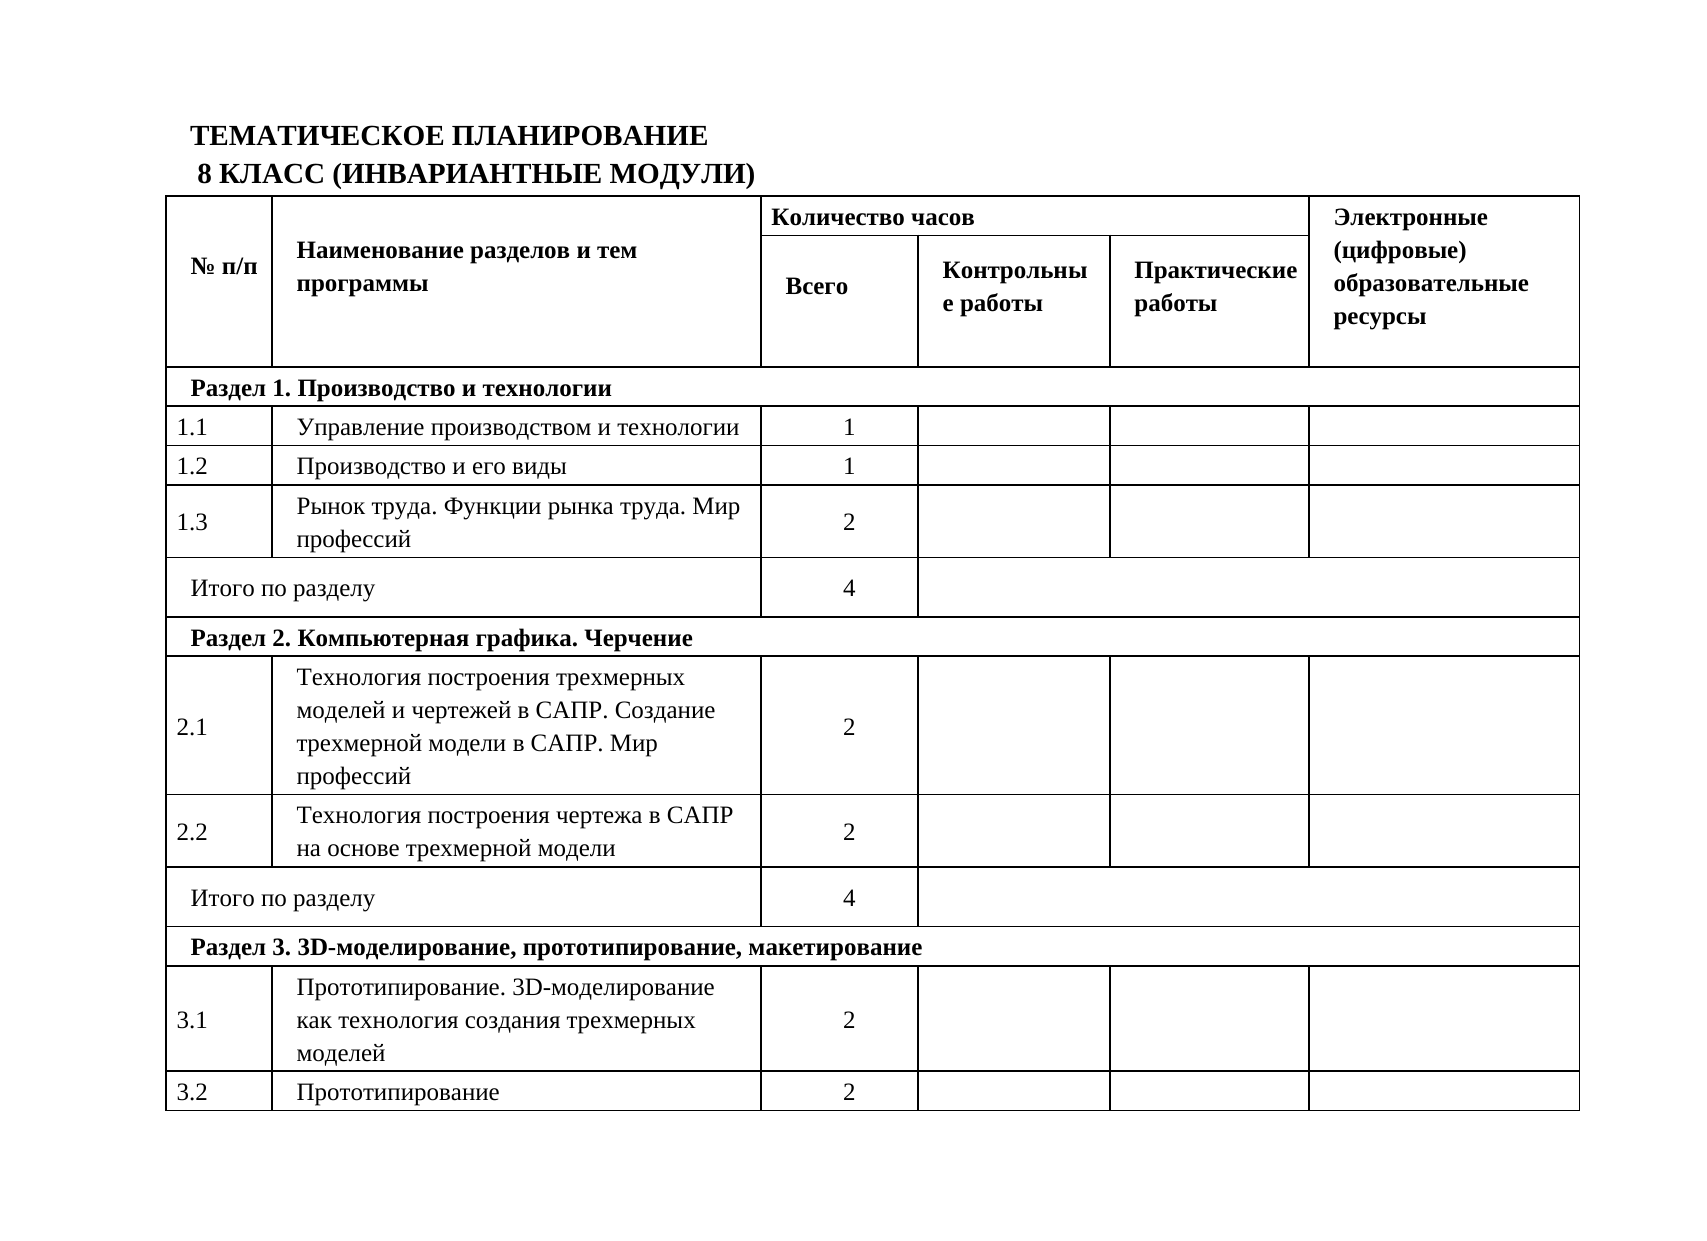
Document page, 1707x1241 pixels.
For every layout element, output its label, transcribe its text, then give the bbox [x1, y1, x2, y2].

table_cell Производство и его виды [273, 446, 760, 484]
table_cell 1 [762, 446, 917, 484]
table_cell 2 [762, 967, 917, 1070]
table_header Количество часов [762, 197, 1308, 234]
table_cell [919, 967, 1109, 1070]
table_cell Раздел 3. 3D-моделирование, прототипирование, макетирование [167, 927, 1579, 965]
table_cell [1111, 407, 1308, 445]
table_cell [919, 446, 1109, 484]
table_cell [1111, 795, 1308, 866]
table_cell [1310, 657, 1579, 794]
table_cell Технология построения трехмерных моделей и чертежей в САПР. Создание трехмерной модели в САПР. Мир профессий [273, 657, 760, 794]
table_cell [919, 407, 1109, 445]
table_header Наименование разделов и тем программы [273, 197, 760, 366]
table_cell [919, 795, 1109, 866]
text 8 КЛАСС (ИНВАРИАНТНЫЕ МОДУЛИ) [190, 157, 1618, 190]
table_cell Всего [762, 236, 917, 366]
table_cell [919, 558, 1579, 616]
table_cell 2 [762, 795, 917, 866]
table_cell Итого по разделу [167, 868, 760, 926]
table_cell [1310, 446, 1579, 484]
table_cell Технология построения чертежа в САПР на основе трехмерной модели [273, 795, 760, 866]
table_cell 1.3 [167, 486, 271, 556]
table_cell Управление производством и технологии [273, 407, 760, 445]
table_cell Прототипирование. 3D-моделирование как технология создания трехмерных моделей [273, 967, 760, 1070]
table_cell [1111, 486, 1308, 556]
table_cell 4 [762, 868, 917, 926]
table_cell 2.2 [167, 795, 271, 866]
table_cell 2 [762, 486, 917, 556]
table_cell 1.2 [167, 446, 271, 484]
table_cell [919, 657, 1109, 794]
table_cell [1111, 967, 1308, 1070]
table_cell 2.1 [167, 657, 271, 794]
table_cell Раздел 2. Компьютерная графика. Черчение [167, 618, 1579, 655]
table_header № п/п [167, 197, 271, 366]
table_cell [1310, 407, 1579, 445]
table_cell 1 [762, 407, 917, 445]
table_cell [1111, 446, 1308, 484]
table_cell [1310, 967, 1579, 1070]
table_cell [1310, 486, 1579, 556]
table_cell [919, 868, 1579, 926]
table_cell Контрольные работы [919, 236, 1109, 366]
text ТЕМАТИЧЕСКОЕ ПЛАНИРОВАНИЕ [190, 118, 1618, 152]
table_cell Практические работы [1111, 236, 1308, 366]
table_cell [919, 486, 1109, 556]
table_cell [1310, 795, 1579, 866]
table_cell 4 [762, 558, 917, 616]
table_cell Раздел 1. Производство и технологии [167, 368, 1579, 405]
table_cell 3.2 [167, 1072, 271, 1110]
table_cell 3.1 [167, 967, 271, 1070]
table_cell [1111, 1072, 1308, 1110]
table_cell [919, 1072, 1109, 1110]
table_cell Итого по разделу [167, 558, 760, 616]
table_cell [1310, 1072, 1579, 1110]
table_header Электронные (цифровые) образовательные ресурсы [1310, 197, 1579, 366]
table_cell 2 [762, 657, 917, 794]
table_cell Рынок труда. Функции рынка труда. Мир профессий [273, 486, 760, 556]
table_cell Прототипирование [273, 1072, 760, 1110]
table_cell [1111, 657, 1308, 794]
table_cell 1.1 [167, 407, 271, 445]
table_cell 2 [762, 1072, 917, 1110]
